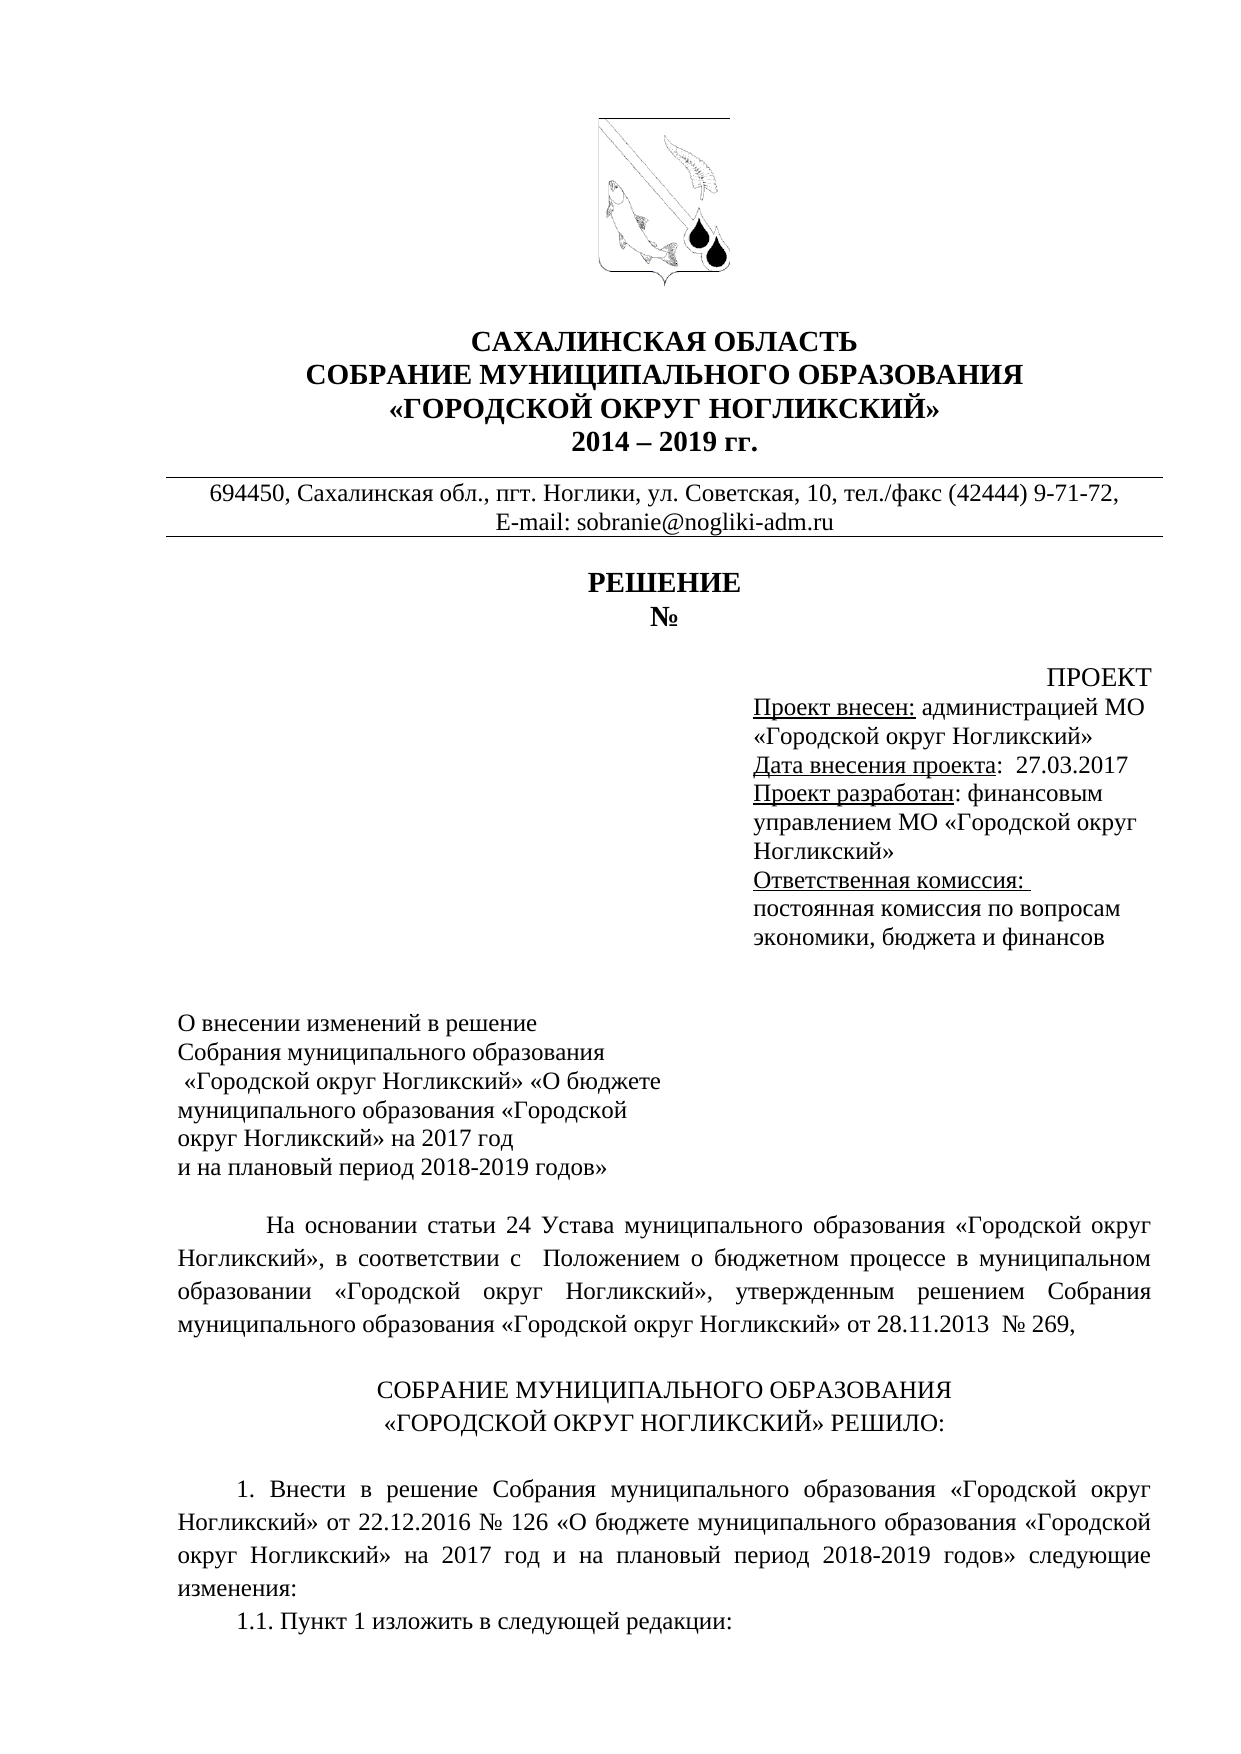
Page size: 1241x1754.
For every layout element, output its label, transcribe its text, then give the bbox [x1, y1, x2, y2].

text Ногликский» [177, 836, 1152, 865]
subtitle «ГОРОДСКОЙ ОКРУГ НОГЛИКСКИЙ» [177, 391, 1152, 424]
text 1.1. Пункт 1 изложить в следующей редакции: [177, 1606, 1152, 1635]
text Проект разработан: финансовым [177, 778, 1152, 807]
text управлением МО «Городской округ [177, 807, 1152, 836]
subtitle Собрания муниципального образования [177, 1037, 1152, 1066]
text РЕШЕНИЕ [177, 565, 1152, 599]
text Дата внесения проекта: 27.03.2017 [177, 750, 1152, 778]
text «Городской округ Ногликский» [177, 721, 1152, 750]
subtitle «Городской округ Ногликский» «О бюджете [177, 1066, 1152, 1095]
table_header 694450, Сахалинская обл., пгт. Ноглики, ул. Советская, 10, тел./факс (42444) 9-71-72, E-mail: sobranie@nogliki-adm.ru [166, 478, 1163, 536]
text постоянная комиссия по вопросам [177, 893, 1152, 922]
text Проект внесен: администрацией МО [177, 692, 1152, 721]
subtitle О внесении изменений в решение [177, 1008, 1152, 1037]
title САХАЛИНСКАЯ ОБЛАСТЬ [177, 324, 1152, 357]
text На основании статьи 24 Устава муниципального образования «Городской округ Ногликский», в соответствии с Положением о бюджетном процессе в муниципальном образовании «Городской округ Ногликский», утвержденным решением Собрания муниципального образования «Городской округ Ногликский» от 28.11.2013 № 269, [177, 1210, 1152, 1338]
subtitle 2014 – 2019 гг. [177, 424, 1152, 458]
subtitle ПРОЕКТ [177, 661, 1152, 692]
text экономики, бюджета и финансов [177, 922, 1152, 951]
text Ответственная комиссия: [177, 865, 1152, 893]
text «ГОРОДСКОЙ ОКРУГ НОГЛИКСКИЙ» РЕШИЛО: [177, 1408, 1152, 1437]
text 1. Внести в решение Собрания муниципального образования «Городской округ Ногликский» от 22.12.2016 № 126 «О бюджете муниципального образования «Городской округ Ногликский» на 2017 год и на плановый период 2018-2019 годов» следующие изменения: [177, 1474, 1152, 1602]
subtitle муниципального образования «Городской [177, 1095, 1152, 1123]
text и на плановый период 2018-2019 годов» [177, 1152, 1152, 1181]
text № [177, 599, 1152, 632]
picture [598, 118, 730, 286]
subtitle СОБРАНИЕ МУНИЦИПАЛЬНОГО ОБРАЗОВАНИЯ [177, 357, 1152, 391]
text СОБРАНИЕ МУНИЦИПАЛЬНОГО ОБРАЗОВАНИЯ [177, 1375, 1152, 1404]
subtitle округ Ногликский» на 2017 год [177, 1123, 1152, 1152]
